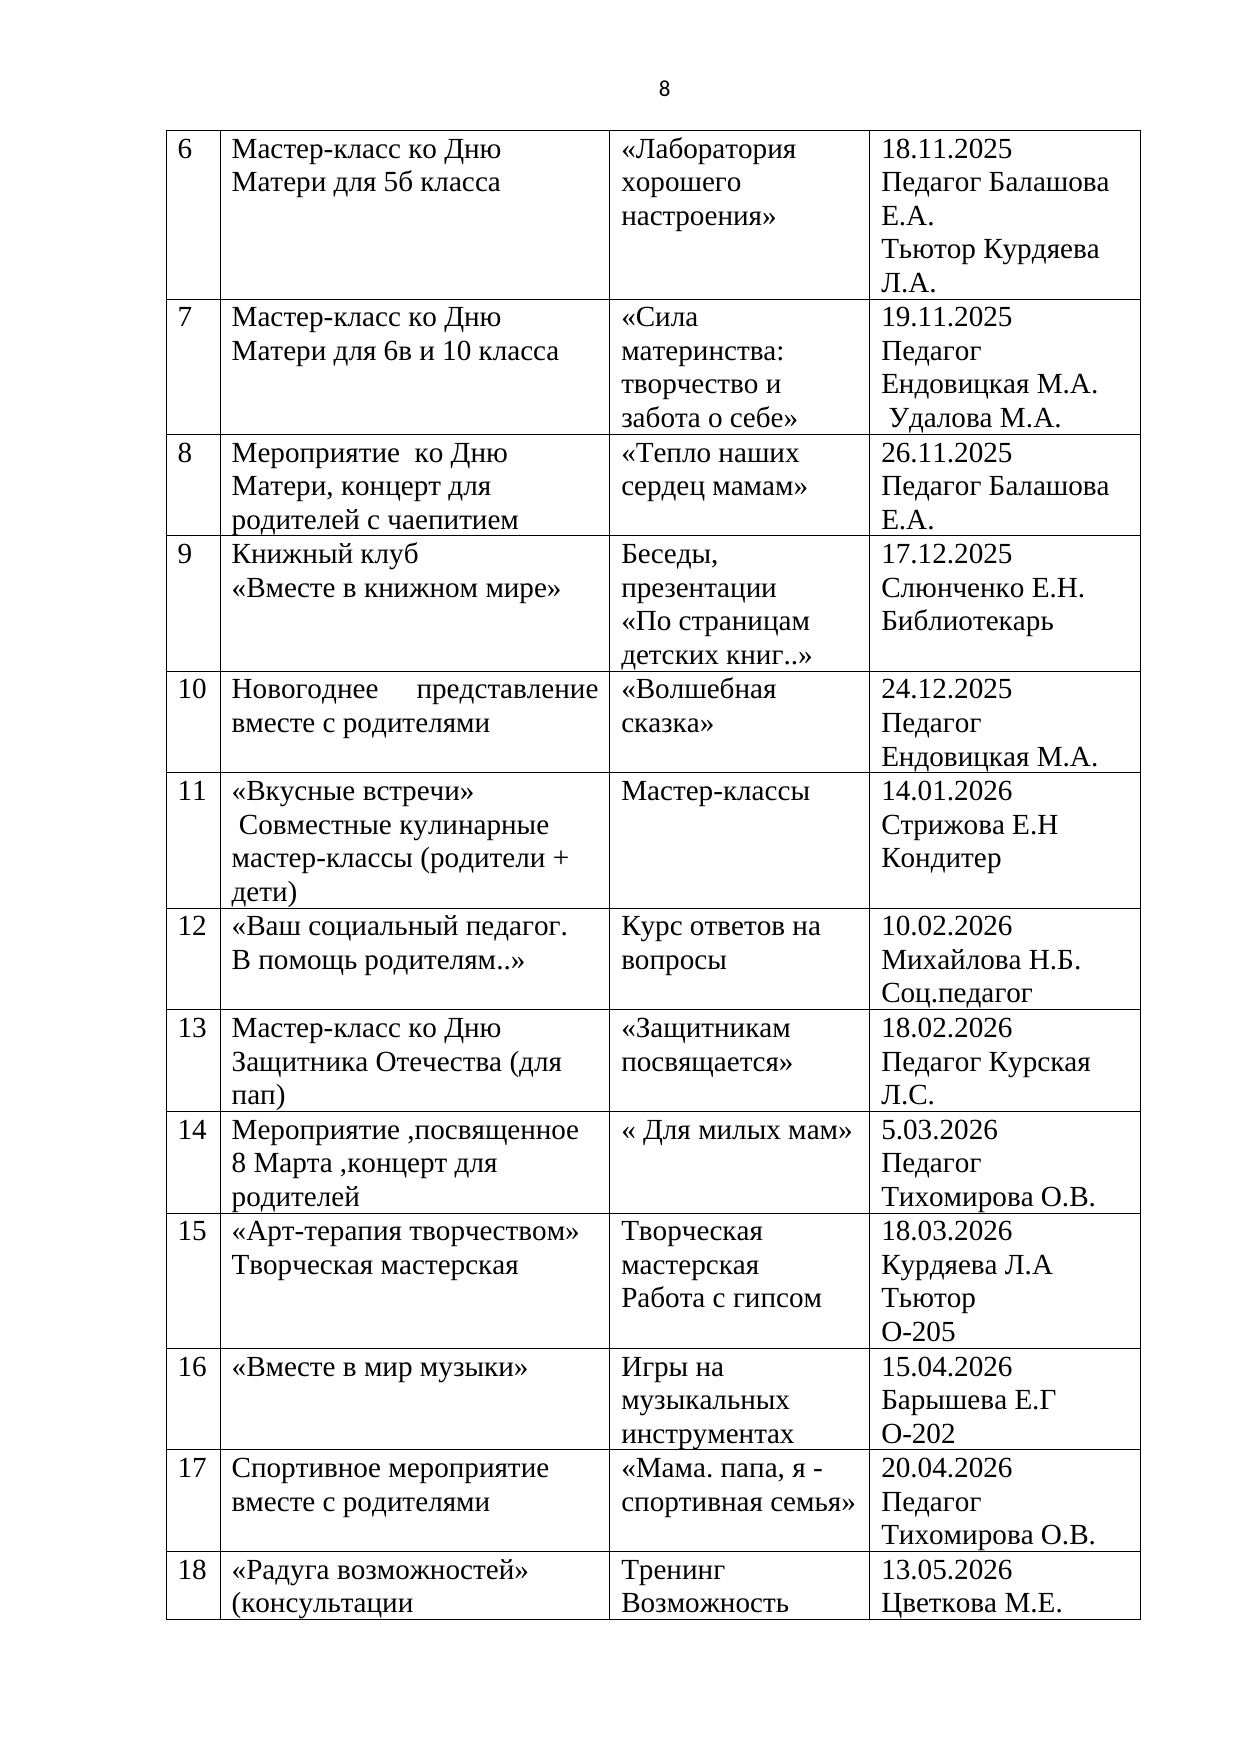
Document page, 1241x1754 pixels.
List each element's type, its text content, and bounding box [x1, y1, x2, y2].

table_cell 10.02.2026 Михайлова Н.Б. Соц.педагог [870, 909, 1140, 1009]
table_cell Книжный клуб «Вместе в книжном мире» [221, 536, 609, 671]
table_cell «Лаборатория хорошего настроения» [610, 131, 869, 298]
table_cell 18 [167, 1552, 220, 1619]
table_cell Творческая мастерская Работа с гипсом [610, 1214, 869, 1348]
table_cell Курс ответов на вопросы [610, 909, 869, 1009]
table_cell 20.04.2026 Педагог Тихомирова О.В. [870, 1450, 1140, 1551]
table_cell 11 [167, 773, 220, 907]
table_cell «Защитникам посвящается» [610, 1010, 869, 1111]
table_cell «Ваш социальный педагог. В помощь родителям..» [221, 909, 609, 1009]
table_cell Мастер-класс ко Дню Защитника Отечества (для пап) [221, 1010, 609, 1111]
table_cell 15 [167, 1214, 220, 1348]
table_cell Игры на музыкальных инструментах [610, 1349, 869, 1449]
table_cell 14.01.2026 Стрижова Е.Н Кондитер [870, 773, 1140, 907]
table_cell Мастер-класс ко Дню Матери для 6в и 10 класса [221, 300, 609, 434]
table_cell Беседы, презентации «По страницам детских книг..» [610, 536, 869, 671]
table_cell 5.03.2026 Педагог Тихомирова О.В. [870, 1112, 1140, 1212]
table_cell 19.11.2025 Педагог Ендовицкая М.А. Удалова М.А. [870, 300, 1140, 434]
table_cell «Тепло наших сердец мамам» [610, 435, 869, 535]
table_cell Мероприятие ,посвященное 8 Марта ,концерт для родителей [221, 1112, 609, 1212]
table_cell 16 [167, 1349, 220, 1449]
table_cell «Мама. папа, я -спортивная семья» [610, 1450, 869, 1551]
table_cell 17.12.2025 Слюнченко Е.Н. Библиотекарь [870, 536, 1140, 671]
table_cell «Вместе в мир музыки» [221, 1349, 609, 1449]
table_cell Мастер-классы [610, 773, 869, 907]
table_cell 26.11.2025 Педагог Балашова Е.А. [870, 435, 1140, 535]
table_cell 10 [167, 672, 220, 772]
table_cell 6 [167, 131, 220, 298]
table_cell Новогоднее представление вместе с родителями [221, 672, 609, 772]
table_cell 18.11.2025 Педагог Балашова Е.А. Тьютор Курдяева Л.А. [870, 131, 1140, 298]
table_cell 7 [167, 300, 220, 434]
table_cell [870, 1552, 1140, 1619]
table_cell Мероприятие ко Дню Матери, концерт для родителей с чаепитием [221, 435, 609, 535]
table_cell 9 [167, 536, 220, 671]
table_cell 24.12.2025 Педагог Ендовицкая М.А. [870, 672, 1140, 772]
table_cell 17 [167, 1450, 220, 1551]
table_cell 13 [167, 1010, 220, 1111]
table_cell 18.03.2026 Курдяева Л.А Тьютор О-205 [870, 1214, 1140, 1348]
table_cell «Арт-терапия творчеством» Творческая мастерская [221, 1214, 609, 1348]
table_cell 12 [167, 909, 220, 1009]
table_cell Мастер-класс ко Дню Матери для 5б класса [221, 131, 609, 298]
table_cell 8 [167, 435, 220, 535]
table_cell 18.02.2026 Педагог Курская Л.С. [870, 1010, 1140, 1111]
table_cell Спортивное мероприятие вместе с родителями [221, 1450, 609, 1551]
table_cell « Для милых мам» [610, 1112, 869, 1212]
table_cell 15.04.2026 Барышева Е.Г О-202 [870, 1349, 1140, 1449]
table_cell «Вкусные встречи» Совместные кулинарные мастер-классы (родители + дети) [221, 773, 609, 907]
table_cell «Сила материнства: творчество и забота о себе» [610, 300, 869, 434]
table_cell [221, 1552, 609, 1619]
table_cell 14 [167, 1112, 220, 1212]
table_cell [610, 1552, 869, 1619]
table_cell «Волшебная сказка» [610, 672, 869, 772]
